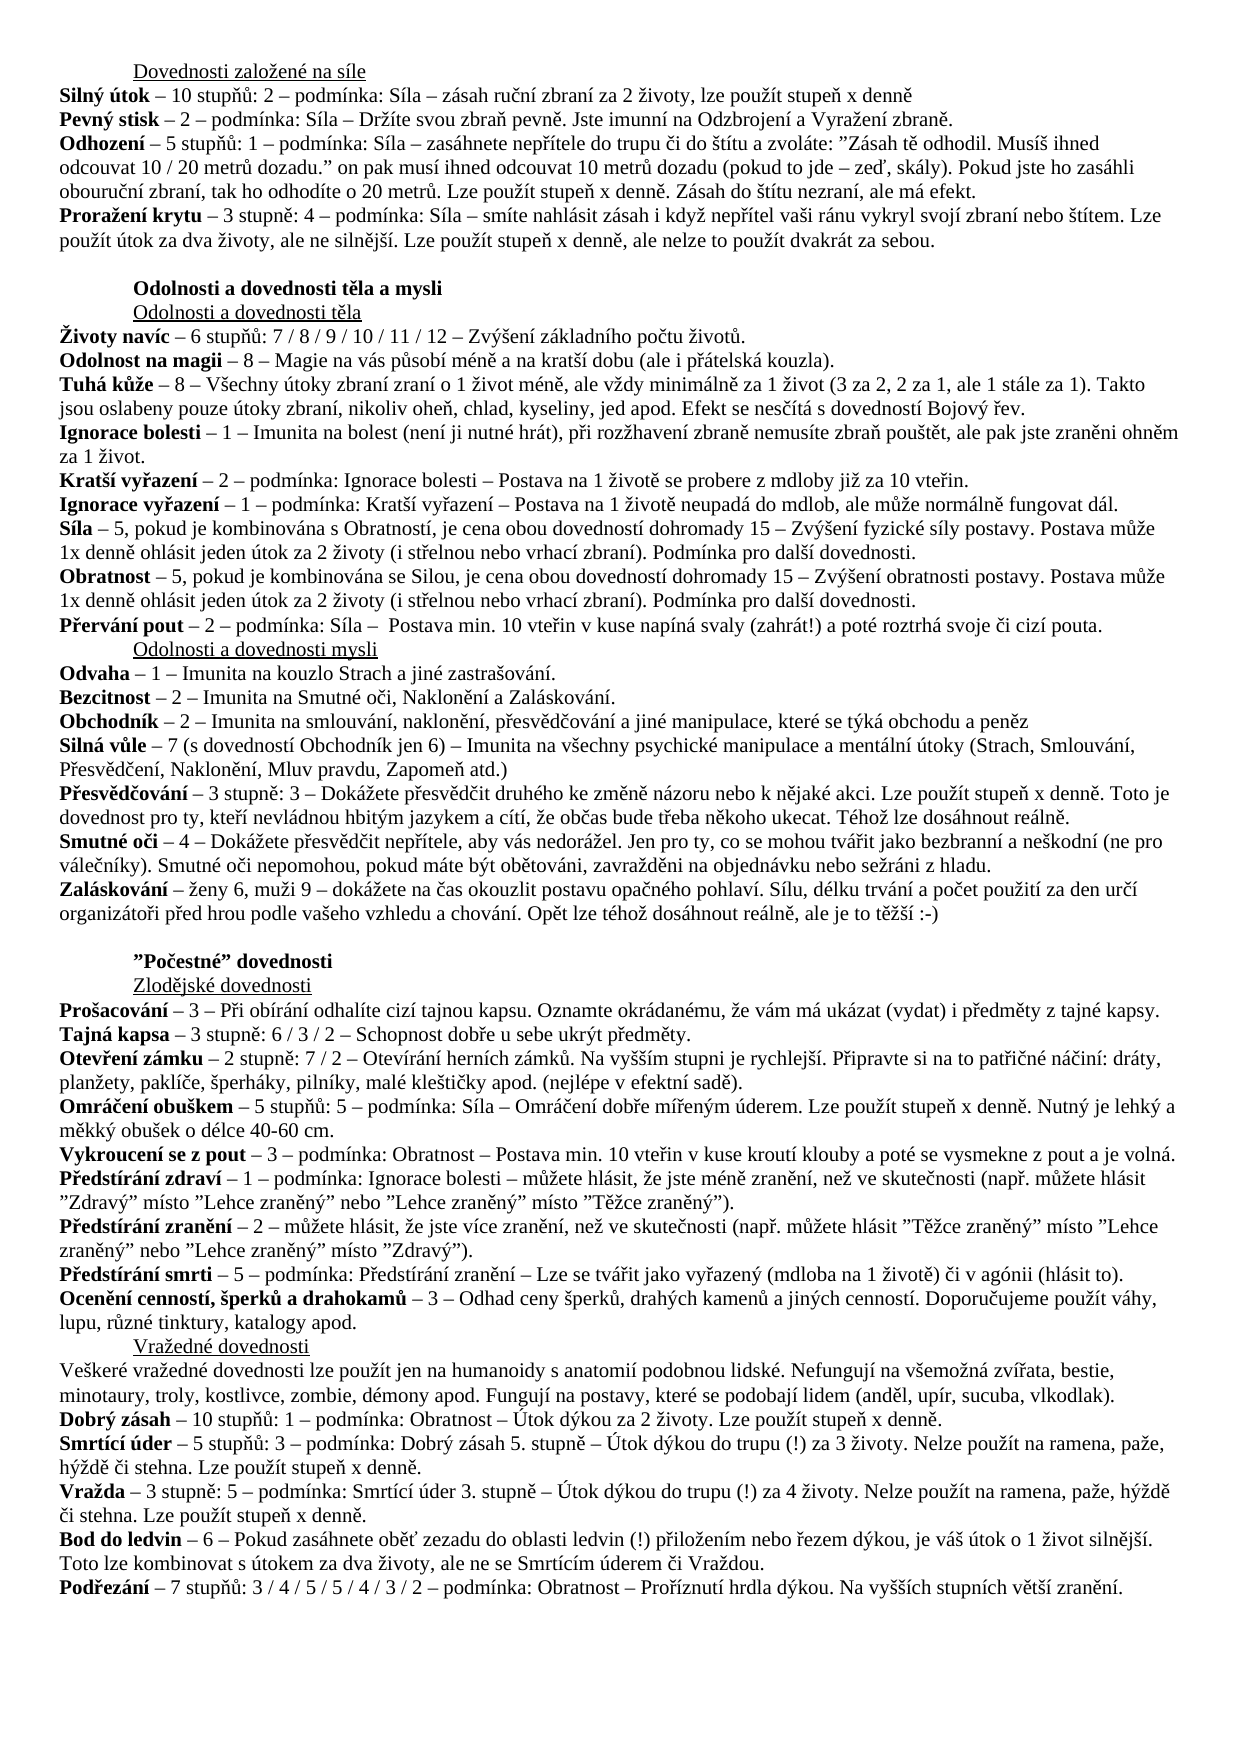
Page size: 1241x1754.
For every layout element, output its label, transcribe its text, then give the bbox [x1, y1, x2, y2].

text Životy navíc – 6 stupňů: 7 / 8 / 9 / 10 / 11 / 12 – Zvýšení základního počtu životů. [59, 324, 1181, 348]
subtitle Vražedné dovednosti [59, 1334, 1181, 1358]
text Síla – 5, pokud je kombinována s Obratností, je cena obou dovedností dohromady 15 – Zvýšení fyzické síly postavy. Postava může 1x denně ohlásit jeden útok za 2 životy (i střelnou nebo vrhací zbraní). Podmínka pro další dovednosti. [59, 516, 1181, 564]
text Předstírání zdraví – 1 – podmínka: Ignorace bolesti – můžete hlásit, že jste méně zranění, než ve skutečnosti (např. můžete hlásit ”Zdravý” místo ”Lehce zraněný” nebo ”Lehce zraněný” místo ”Těžce zraněný”). [59, 1166, 1181, 1214]
text Ocenění cenností, šperků a drahokamů – 3 – Odhad ceny šperků, drahých kamenů a jiných cenností. Doporučujeme použít váhy, lupu, různé tinktury, katalogy apod. [59, 1286, 1181, 1334]
text Vražda – 3 stupně: 5 – podmínka: Smrtící úder 3. stupně – Útok dýkou do trupu (!) za 4 životy. Nelze použít na ramena, paže, hýždě či stehna. Lze použít stupeň x denně. [59, 1479, 1181, 1527]
text Zaláskování – ženy 6, muži 9 – dokážete na čas okouzlit postavu opačného pohlaví. Sílu, délku trvání a počet použití za den určí organizátoři před hrou podle vašeho vzhledu a chování. Opět lze téhož dosáhnout reálně, ale je to těžší :-) [59, 877, 1181, 925]
text Předstírání smrti – 5 – podmínka: Předstírání zranění – Lze se tvářit jako vyřazený (mdloba na 1 životě) či v agónii (hlásit to). [59, 1262, 1181, 1286]
subtitle ”Počestné” dovednosti [59, 949, 1181, 973]
text Veškeré vražedné dovednosti lze použít jen na humanoidy s anatomií podobnou lidské. Nefungují na všemožná zvířata, bestie, minotaury, troly, kostlivce, zombie, démony apod. Fungují na postavy, které se podobají lidem (anděl, upír, sucuba, vlkodlak). [59, 1358, 1181, 1407]
text Omráčení obuškem – 5 stupňů: 5 – podmínka: Síla – Omráčení dobře mířeným úderem. Lze použít stupeň x denně. Nutný je lehký a měkký obušek o délce 40-60 cm. [59, 1094, 1181, 1142]
text Přesvědčování – 3 stupně: 3 – Dokážete přesvědčit druhého ke změně názoru nebo k nějaké akci. Lze použít stupeň x denně. Toto je dovednost pro ty, kteří nevládnou hbitým jazykem a cítí, že občas bude třeba někoho ukecat. Téhož lze dosáhnout reálně. [59, 781, 1181, 829]
text Odvaha – 1 – Imunita na kouzlo Strach a jiné zastrašování. [59, 661, 1181, 685]
text Proražení krytu – 3 stupně: 4 – podmínka: Síla – smíte nahlásit zásah i když nepřítel vaši ránu vykryl svojí zbraní nebo štítem. Lze použít útok za dva životy, ale ne silnější. Lze použít stupeň x denně, ale nelze to použít dvakrát za sebou. [59, 203, 1181, 252]
text Podřezání – 7 stupňů: 3 / 4 / 5 / 5 / 4 / 3 / 2 – podmínka: Obratnost – Proříznutí hrdla dýkou. Na vyšších stupních větší zranění. [59, 1575, 1181, 1599]
text Kratší vyřazení – 2 – podmínka: Ignorace bolesti – Postava na 1 životě se probere z mdloby již za 10 vteřin. [59, 468, 1181, 492]
text Obratnost – 5, pokud je kombinována se Silou, je cena obou dovedností dohromady 15 – Zvýšení obratnosti postavy. Postava může 1x denně ohlásit jeden útok za 2 životy (i střelnou nebo vrhací zbraní). Podmínka pro další dovednosti. [59, 564, 1181, 612]
text Silná vůle – 7 (s dovedností Obchodník jen 6) – Imunita na všechny psychické manipulace a mentální útoky (Strach, Smlouvání, Přesvědčení, Naklonění, Mluv pravdu, Zapomeň atd.) [59, 733, 1181, 781]
text Prošacování – 3 – Při obírání odhalíte cizí tajnou kapsu. Oznamte okrádanému, že vám má ukázat (vydat) i předměty z tajné kapsy. [59, 997, 1181, 1022]
text Tajná kapsa – 3 stupně: 6 / 3 / 2 – Schopnost dobře u sebe ukrýt předměty. [59, 1022, 1181, 1046]
text Bezcitnost – 2 – Imunita na Smutné oči, Naklonění a Zaláskování. [59, 685, 1181, 709]
subtitle Odolnosti a dovednosti těla [59, 300, 1181, 324]
subtitle Zlodějské dovednosti [59, 973, 1181, 997]
text Předstírání zranění – 2 – můžete hlásit, že jste více zranění, než ve skutečnosti (např. můžete hlásit ”Těžce zraněný” místo ”Lehce zraněný” nebo ”Lehce zraněný” místo ”Zdravý”). [59, 1214, 1181, 1262]
text Odolnost na magii – 8 – Magie na vás působí méně a na kratší dobu (ale i přátelská kouzla). [59, 348, 1181, 372]
text Vykroucení se z pout – 3 – podmínka: Obratnost – Postava min. 10 vteřin v kuse kroutí klouby a poté se vysmekne z pout a je volná. [59, 1142, 1181, 1166]
text Bod do ledvin – 6 – Pokud zasáhnete oběť zezadu do oblasti ledvin (!) přiložením nebo řezem dýkou, je váš útok o 1 život silnější. Toto lze kombinovat s útokem za dva životy, ale ne se Smrtícím úderem či Vraždou. [59, 1527, 1181, 1575]
text Otevření zámku – 2 stupně: 7 / 2 – Otevírání herních zámků. Na vyšším stupni je rychlejší. Připravte si na to patřičné náčiní: dráty, planžety, paklíče, šperháky, pilníky, malé kleštičky apod. (nejlépe v efektní sadě). [59, 1046, 1181, 1094]
subtitle Odolnosti a dovednosti těla a mysli [59, 276, 1181, 300]
text Přervání pout – 2 – podmínka: Síla – Postava min. 10 vteřin v kuse napíná svaly (zahrát!) a poté roztrhá svoje či cizí pouta. [59, 612, 1181, 637]
text Obchodník – 2 – Imunita na smlouvání, naklonění, přesvědčování a jiné manipulace, které se týká obchodu a peněz [59, 709, 1181, 733]
text Dobrý zásah – 10 stupňů: 1 – podmínka: Obratnost – Útok dýkou za 2 životy. Lze použít stupeň x denně. [59, 1407, 1181, 1431]
text Pevný stisk – 2 – podmínka: Síla – Držíte svou zbraň pevně. Jste imunní na Odzbrojení a Vyražení zbraně. [59, 107, 1181, 131]
text Tuhá kůže – 8 – Všechny útoky zbraní zraní o 1 život méně, ale vždy minimálně za 1 život (3 za 2, 2 za 1, ale 1 stále za 1). Takto jsou oslabeny pouze útoky zbraní, nikoliv oheň, chlad, kyseliny, jed apod. Efekt se nesčítá s dovedností Bojový řev. [59, 372, 1181, 420]
text Odolnosti a dovednosti mysli [59, 637, 1181, 661]
text Ignorace bolesti – 1 – Imunita na bolest (není ji nutné hrát), při rozžhavení zbraně nemusíte zbraň pouštět, ale pak jste zraněni ohněm za 1 život. [59, 420, 1181, 468]
text Silný útok – 10 stupňů: 2 – podmínka: Síla – zásah ruční zbraní za 2 životy, lze použít stupeň x denně [59, 83, 1181, 107]
text Ignorace vyřazení – 1 – podmínka: Kratší vyřazení – Postava na 1 životě neupadá do mdlob, ale může normálně fungovat dál. [59, 492, 1181, 516]
text Smrtící úder – 5 stupňů: 3 – podmínka: Dobrý zásah 5. stupně – Útok dýkou do trupu (!) za 3 životy. Nelze použít na ramena, paže, hýždě či stehna. Lze použít stupeň x denně. [59, 1431, 1181, 1479]
text Odhození – 5 stupňů: 1 – podmínka: Síla – zasáhnete nepřítele do trupu či do štítu a zvoláte: ”Zásah tě odhodil. Musíš ihned odcouvat 10 / 20 metrů dozadu.” on pak musí ihned odcouvat 10 metrů dozadu (pokud to jde – zeď, skály). Pokud jste ho zasáhli obouruční zbraní, tak ho odhodíte o 20 metrů. Lze použít stupeň x denně. Zásah do štítu nezraní, ale má efekt. [59, 131, 1181, 203]
text Smutné oči – 4 – Dokážete přesvědčit nepřítele, aby vás nedorážel. Jen pro ty, co se mohou tvářit jako bezbranní a neškodní (ne pro válečníky). Smutné oči nepomohou, pokud máte být obětováni, zavražděni na objednávku nebo sežráni z hladu. [59, 829, 1181, 877]
subtitle Dovednosti založené na síle [59, 59, 1181, 83]
